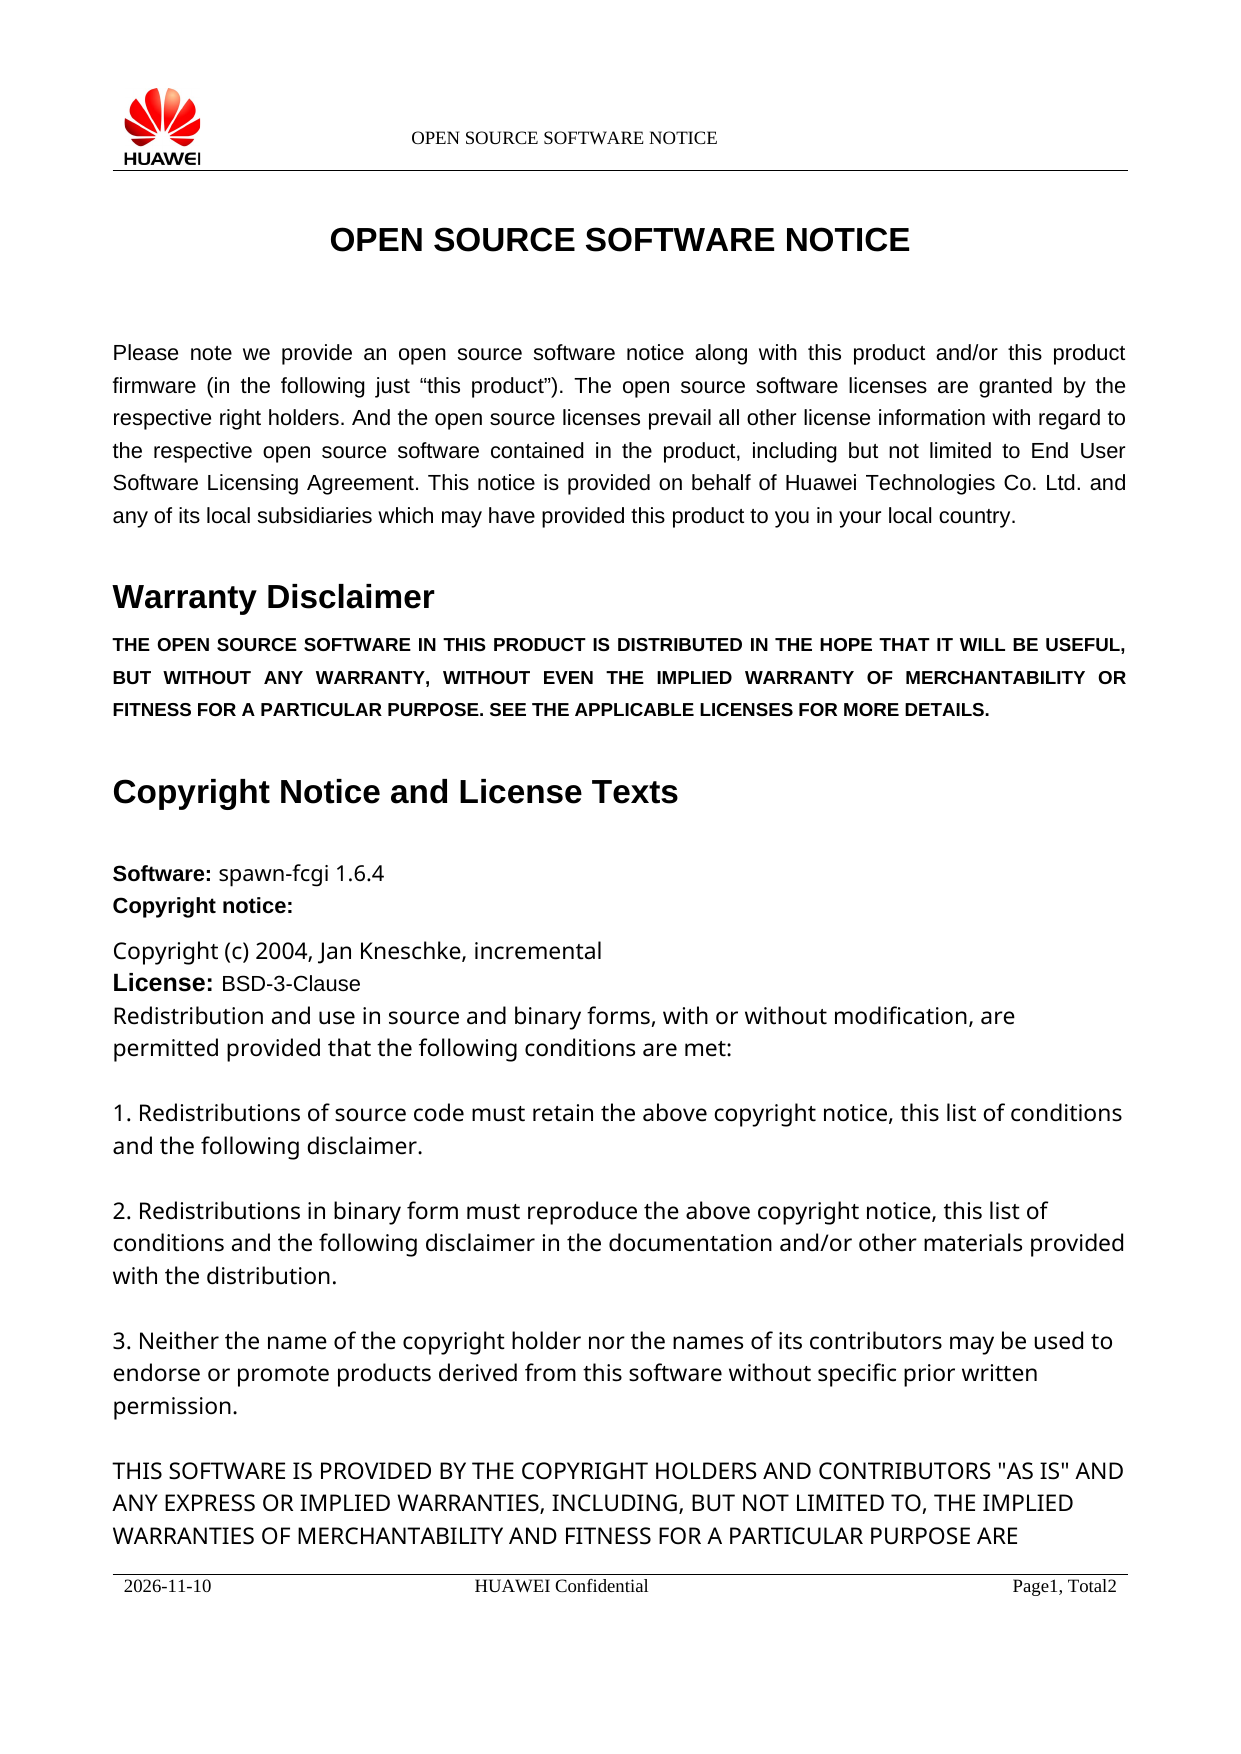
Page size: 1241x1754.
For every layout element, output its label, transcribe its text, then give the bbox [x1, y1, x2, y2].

text 2. Redistributions in binary form must reproduce the above copyright notice, this list of conditions and the following disclaimer in the documentation and/or other materials provided with the distribution. [112, 1194, 1128, 1291]
text OPEN SOURCE SOFTWARE NOTICE [112, 206, 1128, 271]
text The open source software in this product is distributed in the hope that it will be useful, but WITHOUT ANY WARRANTY, without even the implied warranty of MERCHANTABILITY or FITNESS FOR A PARTICULAR PURPOSE. See the applicable licenses for more details. [112, 629, 1128, 726]
text Copyright notice: [112, 889, 1128, 921]
text 3. Neither the name of the copyright holder nor the names of its contributors may be used to endorse or promote products derived from this software without specific prior written permission. [112, 1324, 1128, 1421]
text Copyright Notice and License Texts [112, 759, 1128, 824]
text Please note we provide an open source software notice along with this product and/or this product firmware (in the following just “this product”). The open source software licenses are granted by the respective right holders. And the open source licenses prevail all other license information with regard to the respective open source software contained in the product, including but not limited to End User Software Licensing Agreement. This notice is provided on behalf of Huawei Technologies Co. Ltd. and any of its local subsidiaries which may have provided this product to you in your local country. [112, 336, 1128, 531]
text Warranty Disclaimer [112, 564, 1128, 629]
text 1. Redistributions of source code must retain the above copyright notice, this list of conditions and the following disclaimer. [112, 1096, 1128, 1161]
text Redistribution and use in source and binary forms, with or without modification, are permitted provided that the following conditions are met: [112, 999, 1128, 1064]
text Copyright (c) 2004, Jan Kneschke, incremental [112, 934, 1128, 966]
title Software: spawn-fcgi 1.6.4 [112, 856, 1128, 889]
picture [124, 88, 201, 165]
text License: BSD-3-Clause [112, 966, 1128, 999]
